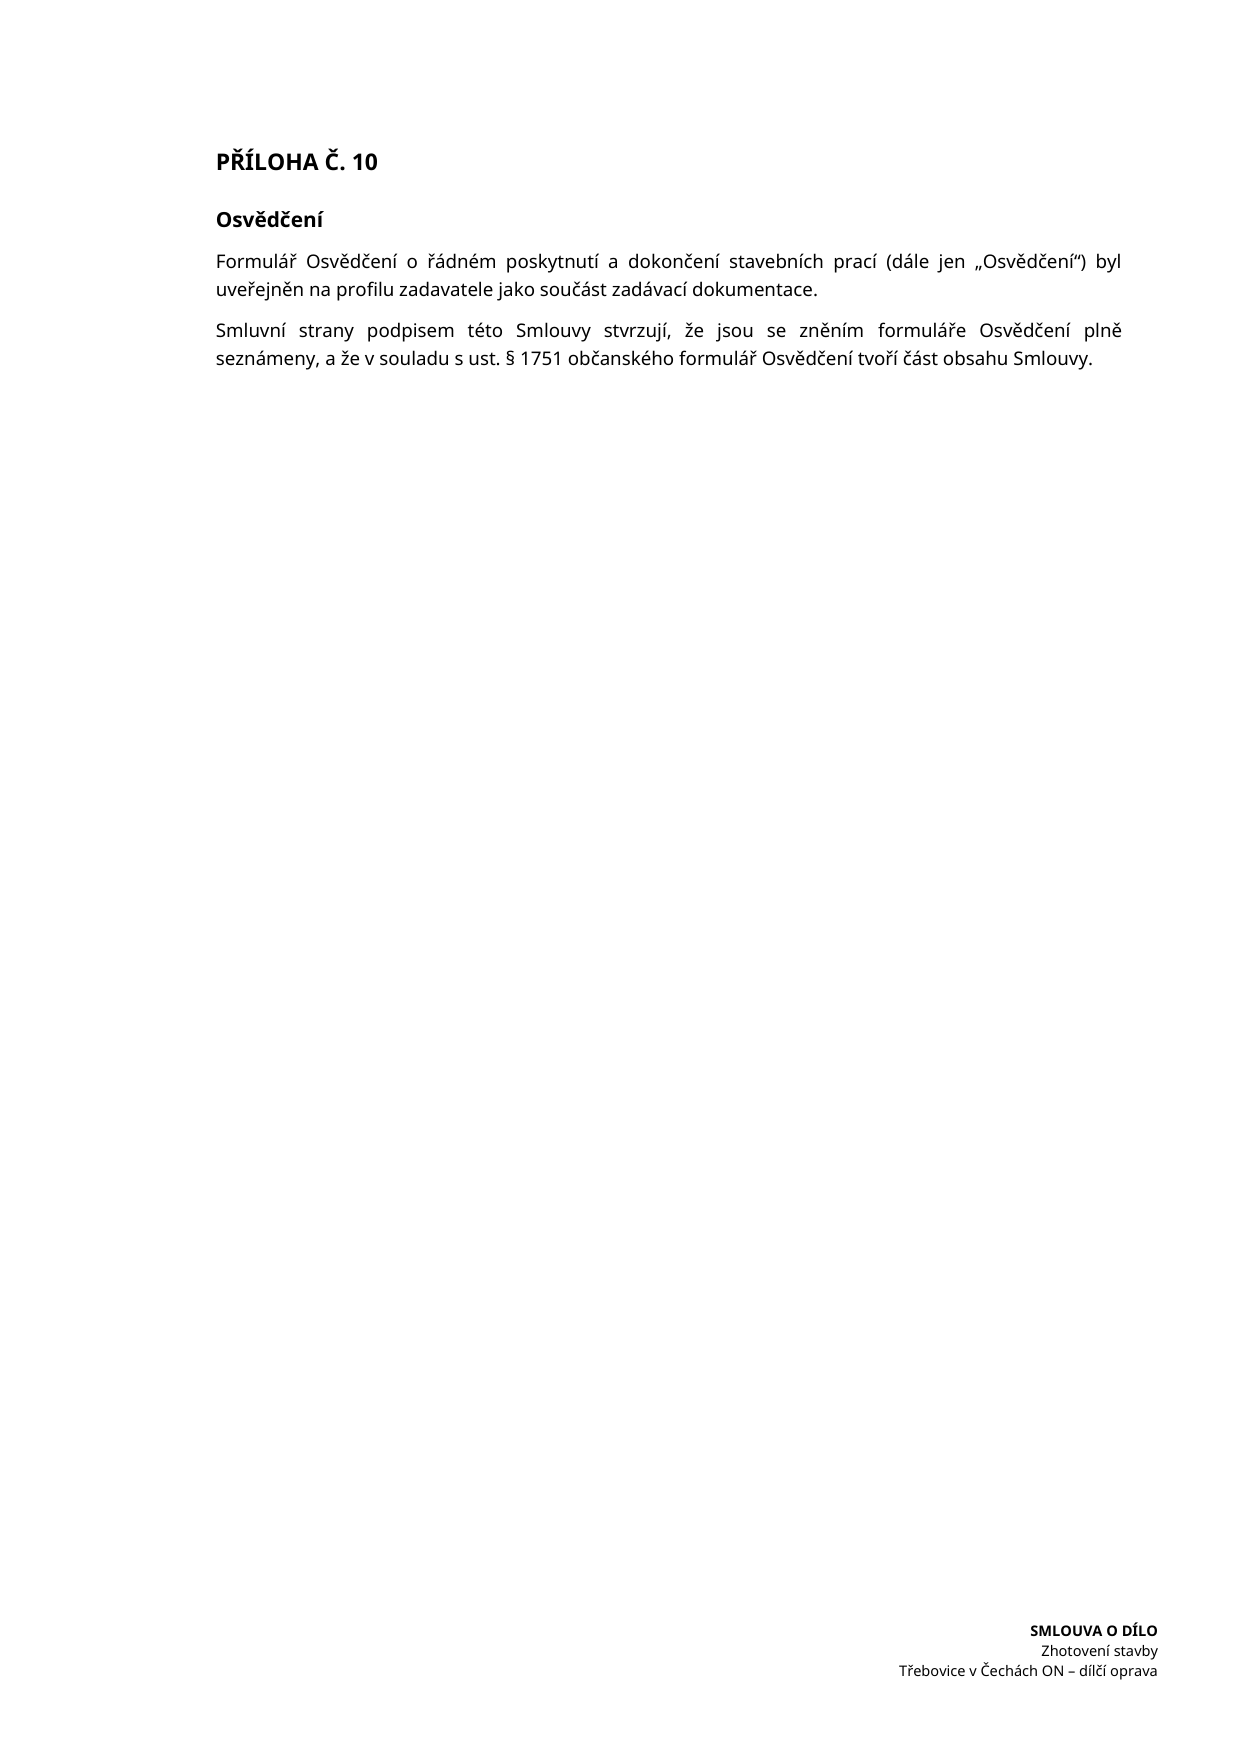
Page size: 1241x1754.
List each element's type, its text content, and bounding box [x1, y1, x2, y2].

text Formulář Osvědčení o řádném poskytnutí a dokončení stavebních prací (dále jen „Osvědčení“) byl uveřejněn na profilu zadavatele jako součást zadávací dokumentace. [216, 249, 1122, 302]
text Smluvní strany podpisem této Smlouvy stvrzují, že jsou se zněním formuláře Osvědčení plně seznámeny, a že v souladu s ust. § 1751 občanského formulář Osvědčení tvoří část obsahu Smlouvy. [216, 317, 1122, 371]
text Příloha č. 10 [216, 146, 1122, 177]
text Osvědčení [216, 205, 1122, 233]
